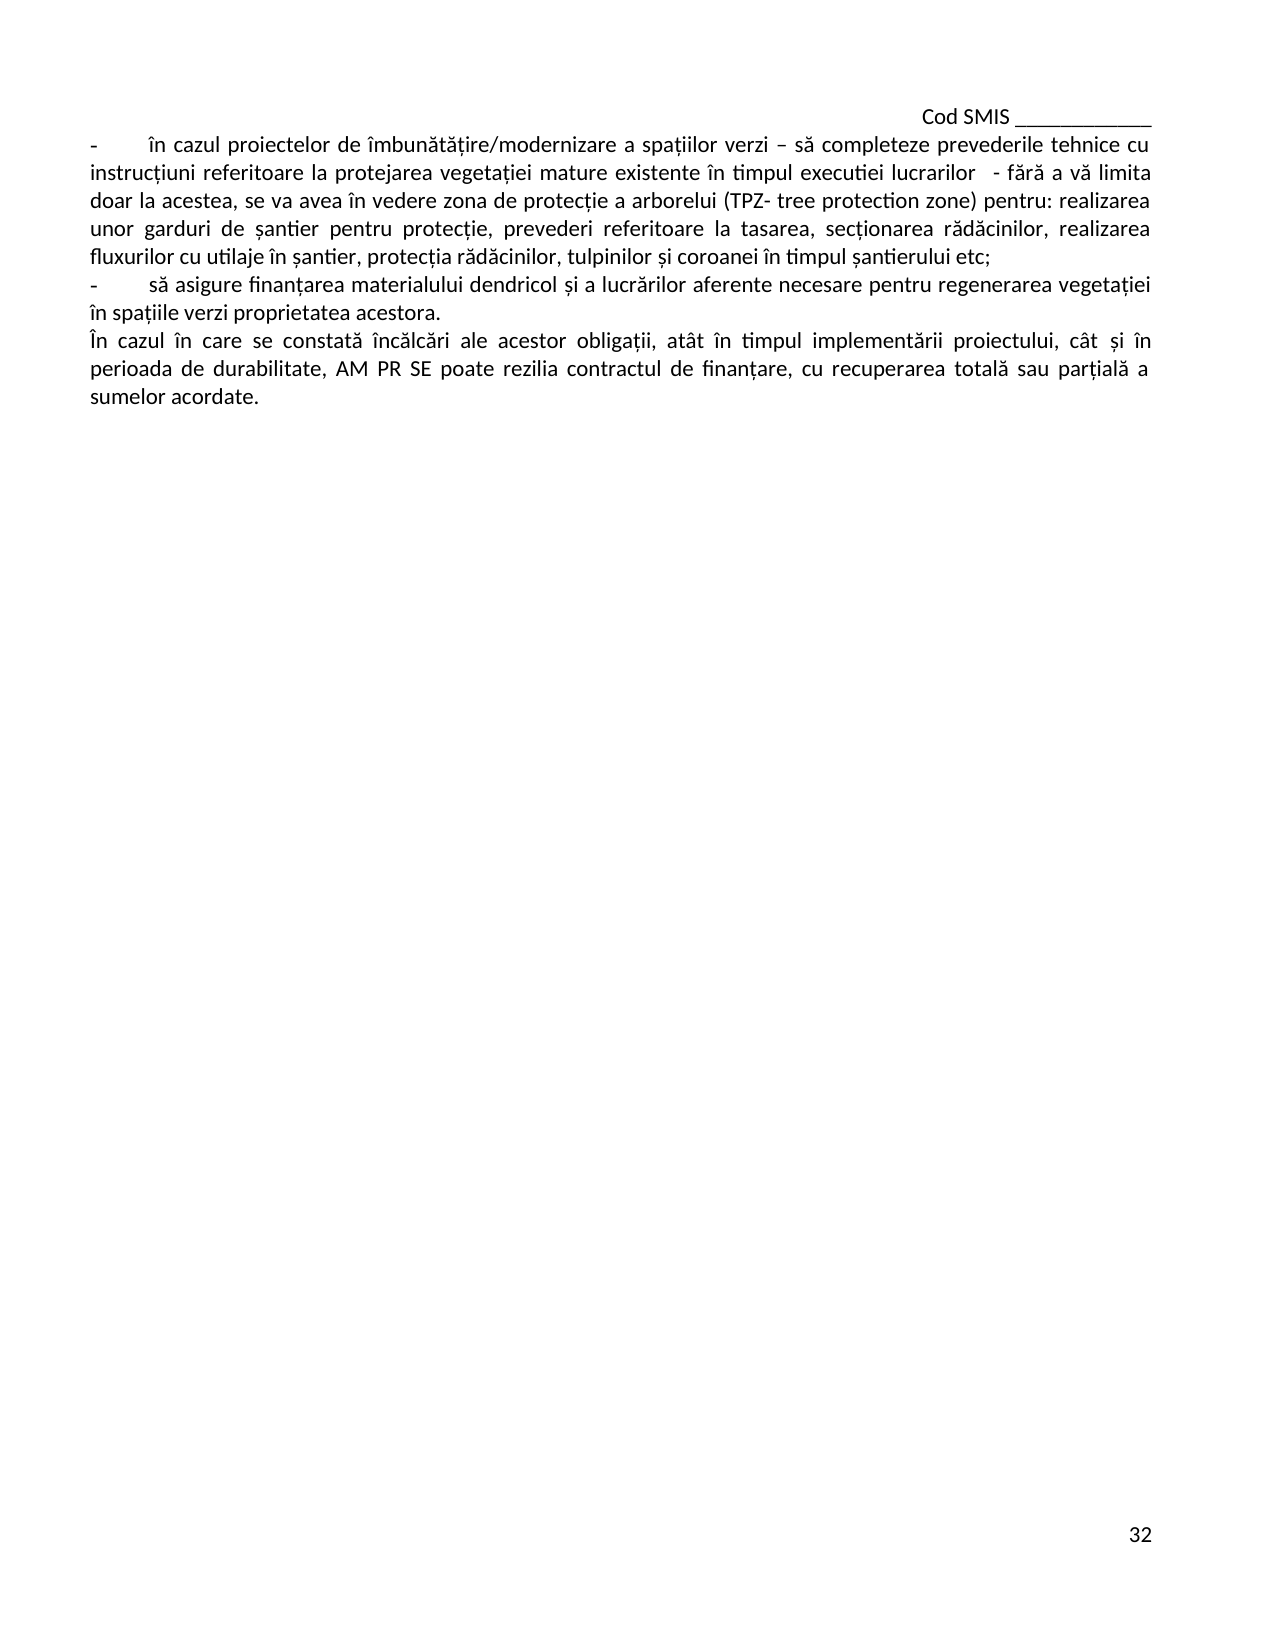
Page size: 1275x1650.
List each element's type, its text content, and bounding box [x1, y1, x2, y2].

list în cazul proiectelor de îmbunătățire/modernizare a spațiilor verzi – să completeze prevederile tehnice cu instrucțiuni referitoare la protejarea vegetației mature existente în timpul executiei lucrarilor - fără a vă limita doar la acestea, se va avea în vedere zona de protecție a arborelui (TPZ- tree protection zone) pentru: realizarea unor garduri de șantier pentru protecție, prevederi referitoare la tasarea, secționarea rădăcinilor, realizarea fluxurilor cu utilaje în șantier, protecția rădăcinilor, tulpinilor și coroanei în timpul șantierului etc; [90, 130, 1152, 270]
list să asigure finanțarea materialului dendricol și a lucrărilor aferente necesare pentru regenerarea vegetației în spațiile verzi proprietatea acestora. [90, 270, 1152, 326]
text În cazul în care se constată încălcări ale acestor obligații, atât în timpul implementării proiectului, cât și în perioada de durabilitate, AM PR SE poate rezilia contractul de finanțare, cu recuperarea totală sau parțială a sumelor acordate. [90, 326, 1152, 410]
